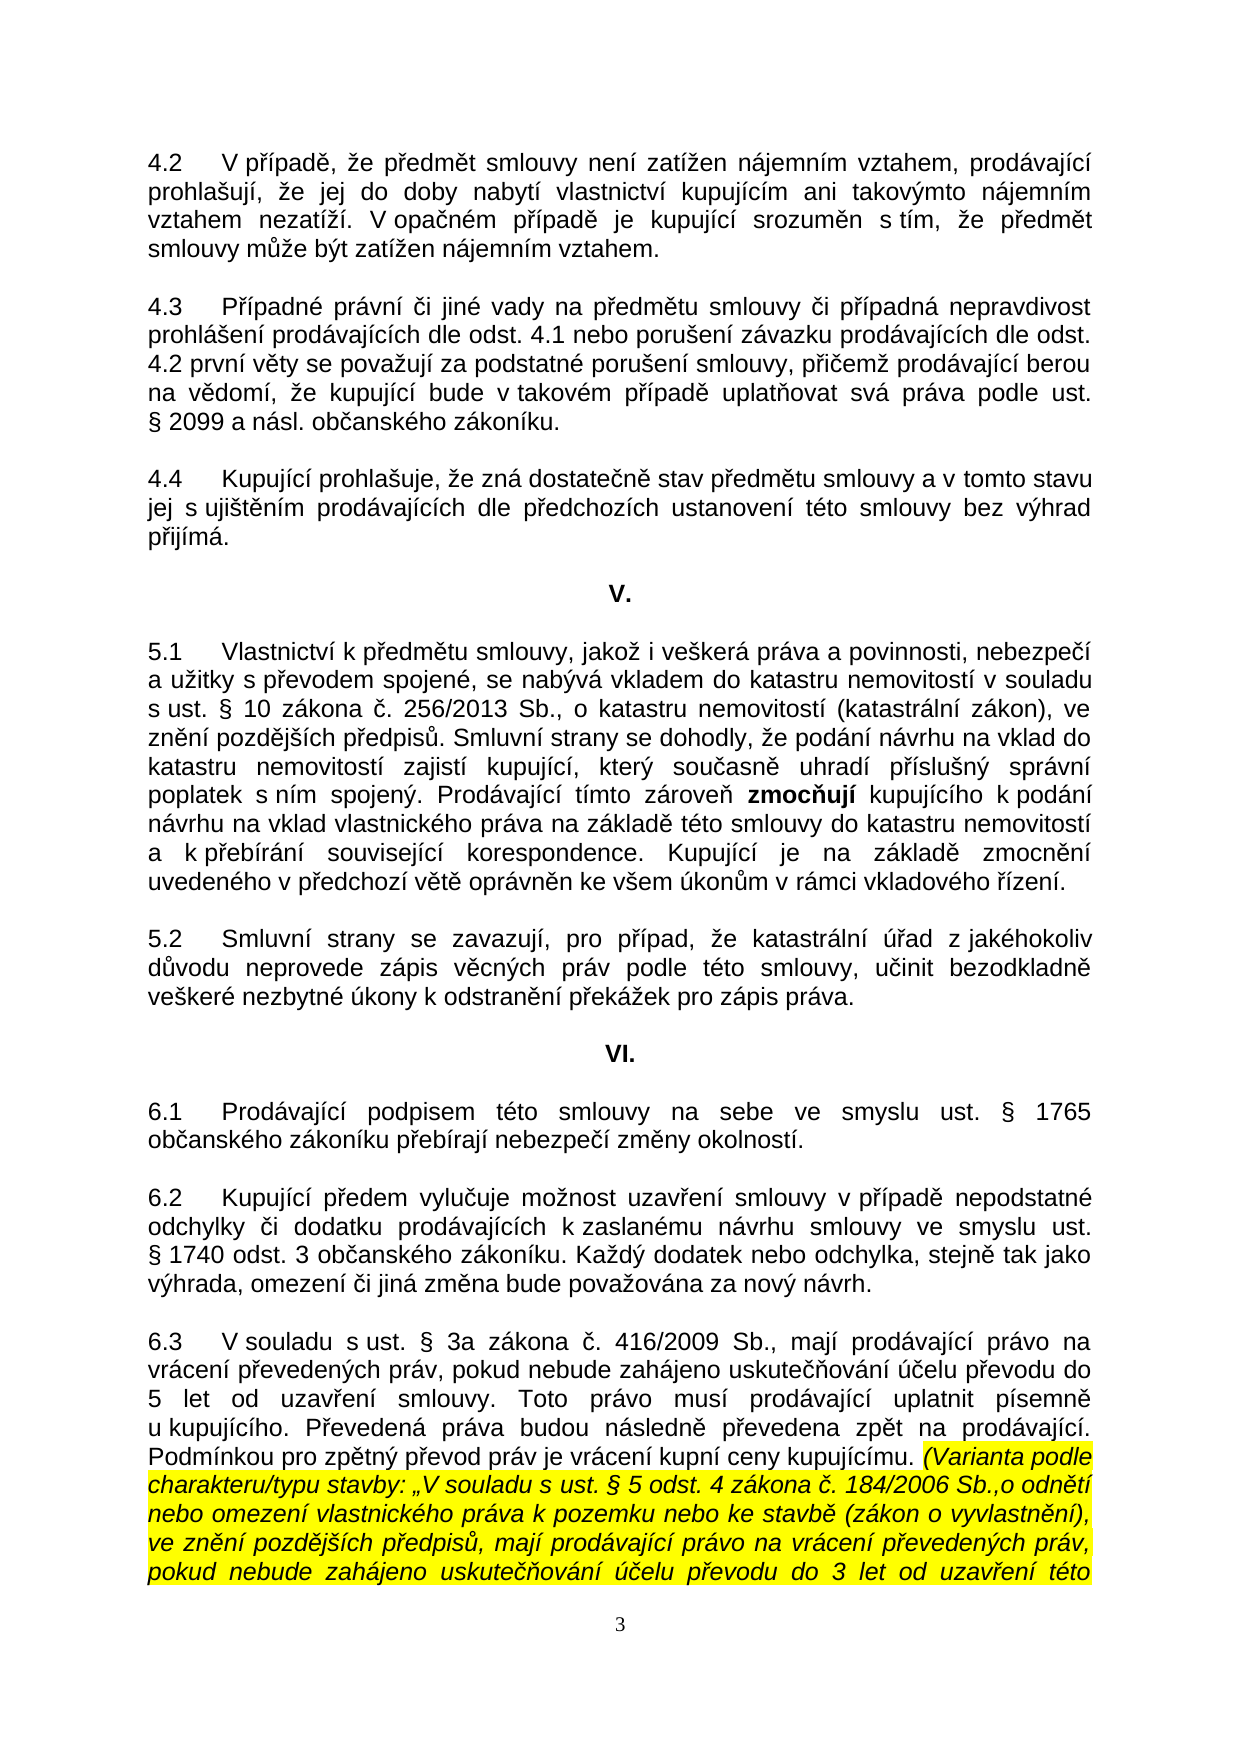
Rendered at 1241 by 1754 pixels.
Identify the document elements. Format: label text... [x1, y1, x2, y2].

text 4.4 Kupující prohlašuje, že zná dostatečně stav předmětu smlouvy a v tomto stavu jej s ujištěním prodávajících dle předchozích ustanovení této smlouvy bez výhrad přijímá. [148, 464, 1092, 550]
text 4.2 V případě, že předmět smlouvy není zatížen nájemním vztahem, prodávající prohlašují, že jej do doby nabytí vlastnictví kupujícím ani takovýmto nájemním vztahem nezatíží. V opačném případě je kupující srozuměn s tím, že předmět smlouvy může být zatížen nájemním vztahem. [148, 148, 1092, 263]
text 6.1 Prodávající podpisem této smlouvy na sebe ve smyslu ust. § 1765 občanského zákoníku přebírají nebezpečí změny okolností. [148, 1096, 1092, 1154]
text 5.1 Vlastnictví k předmětu smlouvy, jakož i veškerá práva a povinnosti, nebezpečí a užitky s převodem spojené, se nabývá vkladem do katastru nemovitostí v souladu s ust. § 10 zákona č. 256/2013 Sb., o katastru nemovitostí (katastrální zákon), ve znění pozdějších předpisů. Smluvní strany se dohodly, že podání návrhu na vklad do katastru nemovitostí zajistí kupující, který současně uhradí příslušný správní poplatek s ním spojený. Prodávající tímto zároveň zmocňují kupujícího k podání návrhu na vklad vlastnického práva na základě této smlouvy do katastru nemovitostí a k přebírání související korespondence. Kupující je na základě zmocnění uvedeného v předchozí větě oprávněn ke všem úkonům v rámci vkladového řízení. [148, 636, 1092, 895]
text 6.2 Kupující předem vylučuje možnost uzavření smlouvy v případě nepodstatné odchylky či dodatku prodávajících k zaslanému návrhu smlouvy ve smyslu ust. § 1740 odst. 3 občanského zákoníku. Každý dodatek nebo odchylka, stejně tak jako výhrada, omezení či jiná změna bude považována za nový návrh. [148, 1183, 1092, 1298]
text 4.3 Případné právní či jiné vady na předmětu smlouvy či případná nepravdivost prohlášení prodávajících dle odst. 4.1 nebo porušení závazku prodávajících dle odst. 4.2 první věty se považují za podstatné porušení smlouvy, přičemž prodávající berou na vědomí, že kupující bude v takovém případě uplatňovat svá práva podle ust. § 2099 a násl. občanského zákoníku. [148, 291, 1092, 435]
text 5.2 Smluvní strany se zavazují, pro případ, že katastrální úřad z jakéhokoliv důvodu neprovede zápis věcných práv podle této smlouvy, učinit bezodkladně veškeré nezbytné úkony k odstranění překážek pro zápis práva. [148, 924, 1092, 1010]
text VI. [148, 1039, 1092, 1068]
text V. [148, 579, 1092, 608]
